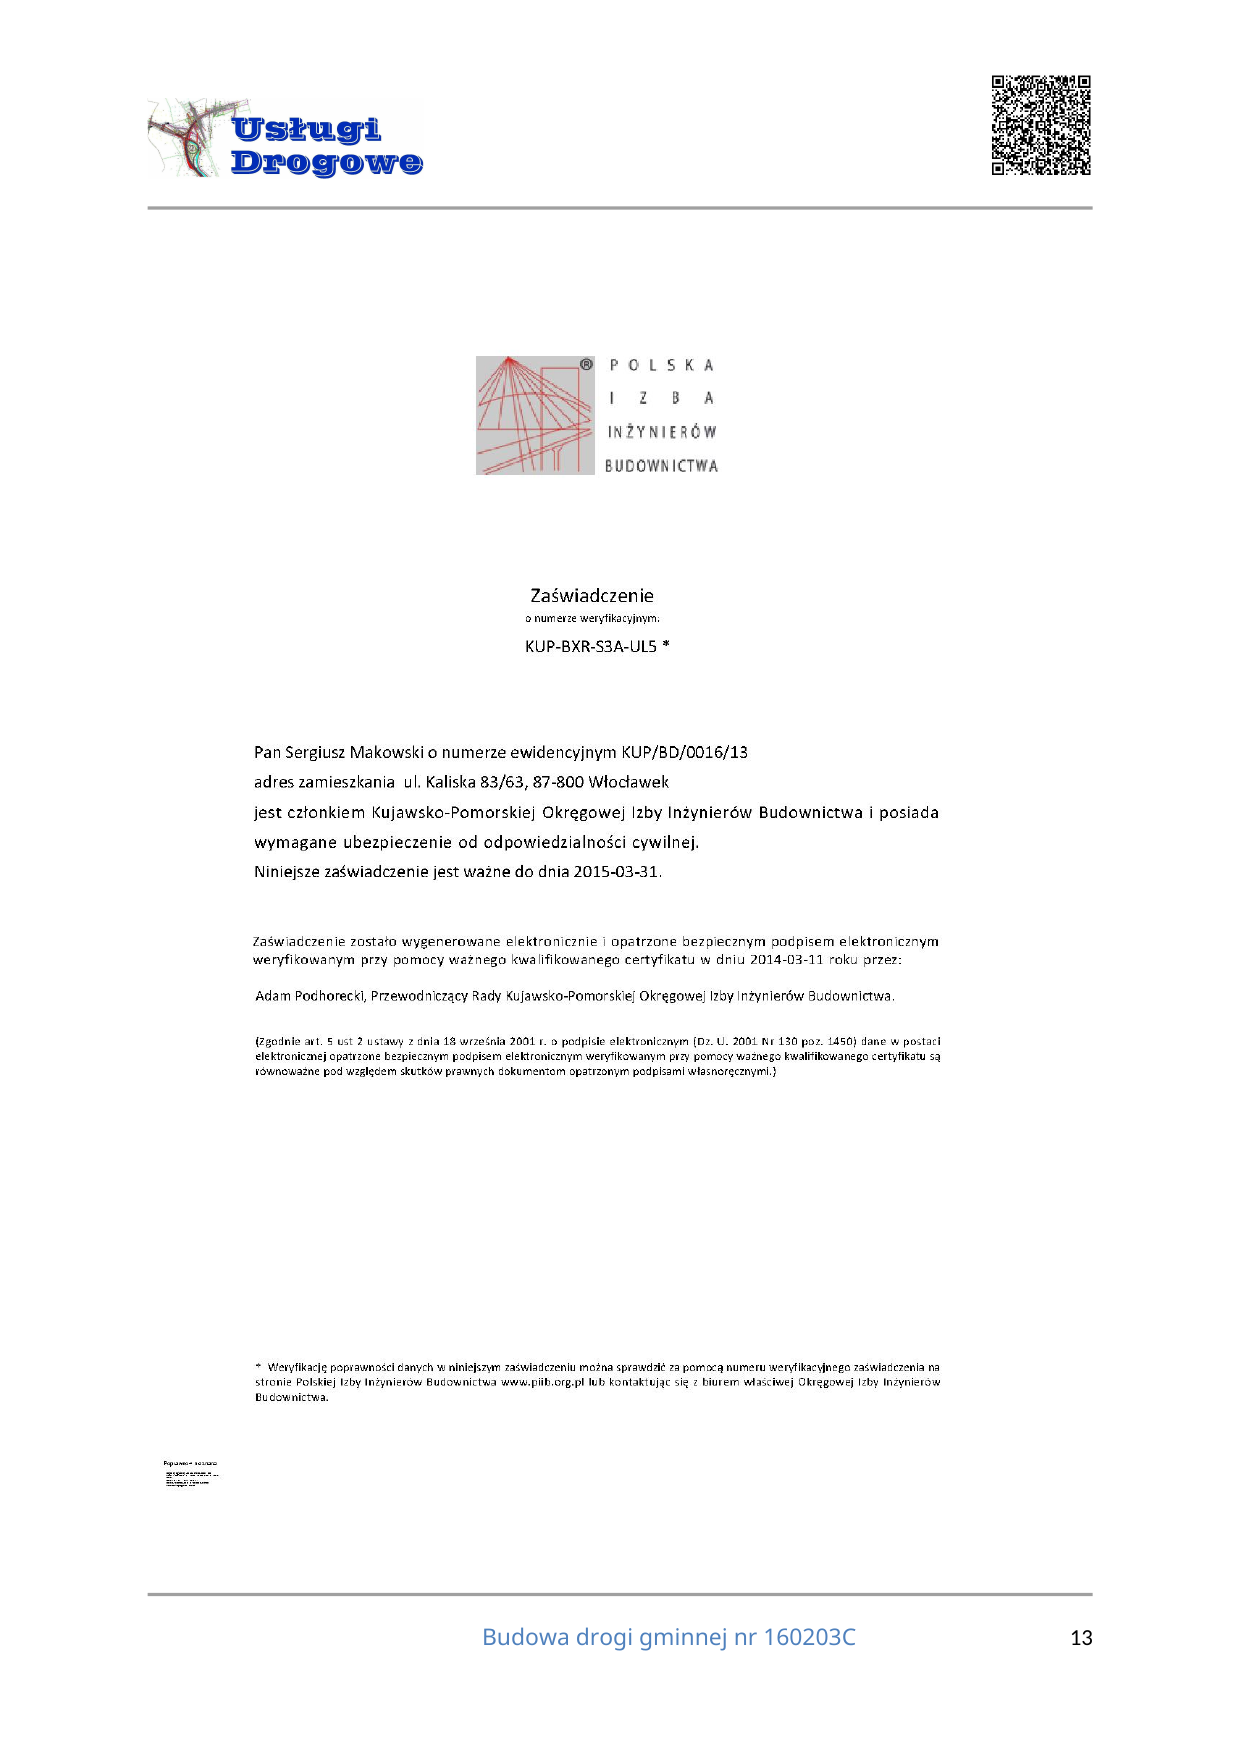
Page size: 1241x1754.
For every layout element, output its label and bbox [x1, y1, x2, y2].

picture [147, 98, 424, 179]
picture [148, 234, 1046, 1504]
picture [990, 73, 1093, 179]
